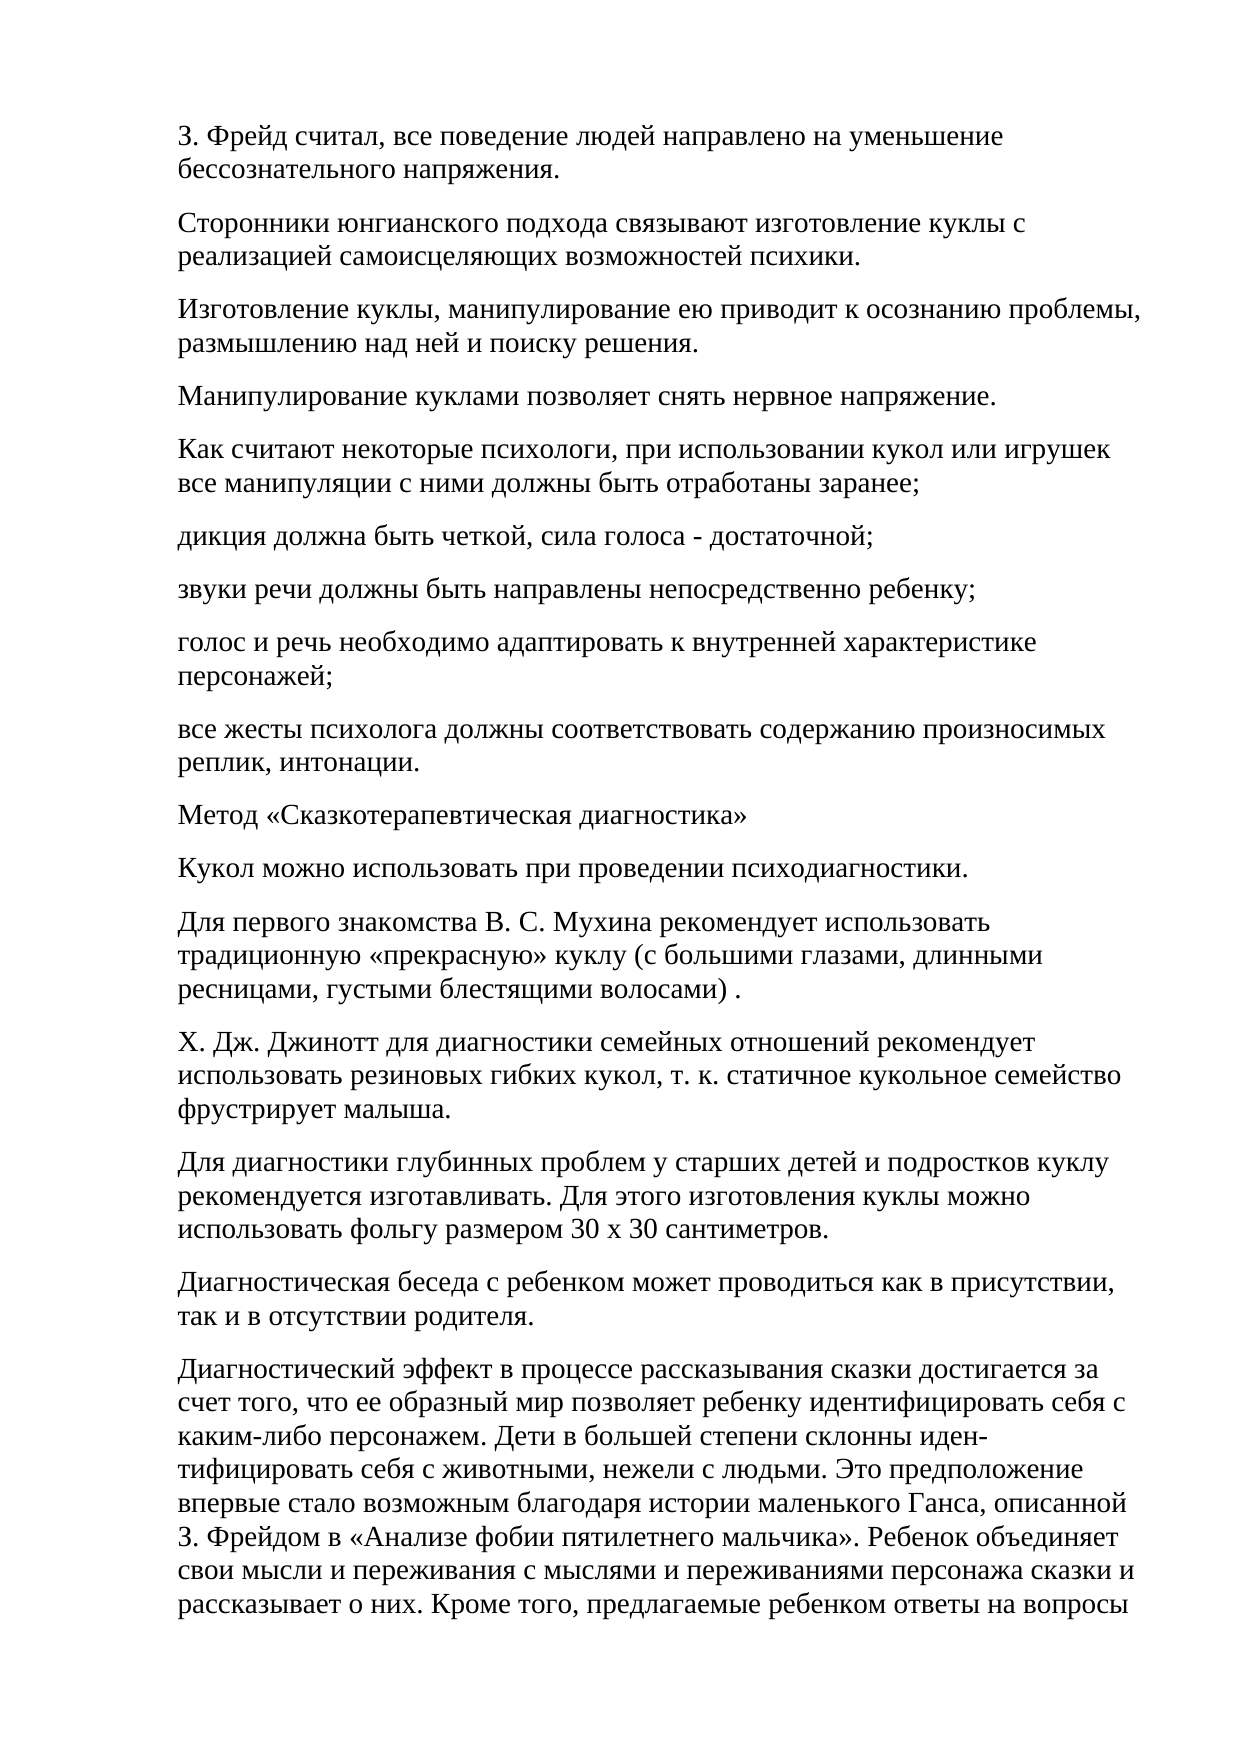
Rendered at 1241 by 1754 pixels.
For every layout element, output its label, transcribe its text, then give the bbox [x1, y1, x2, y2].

text звуки речи должны быть направлены непосредственно ребенку; [177, 571, 1152, 604]
text Метод «Сказкотерапевтическая диагностика» [177, 797, 1152, 831]
text Диагностическая беседа с ребенком может проводиться как в присутствии, так и в отсутствии родителя. [177, 1264, 1152, 1331]
text Х. Дж. Джинотт для диагностики семейных отношений рекомендует использовать резиновых гибких кукол, т. к. статичное кукольное семейство фрустрирует малыша. [177, 1024, 1152, 1124]
text все жесты психолога должны соответствовать содержанию произносимых реплик, интонации. [177, 711, 1152, 778]
text Для диагностики глубинных проблем у старших детей и подростков куклу рекомендуется изготавливать. Для этого изготовления куклы можно использовать фольгу размером 30 х 30 сантиметров. [177, 1144, 1152, 1245]
text дикция должна быть четкой, сила голоса - достаточной; [177, 518, 1152, 551]
text голос и речь необходимо адаптировать к внутренней характеристике персонажей; [177, 624, 1152, 691]
text З. Фрейд считал, все поведение людей направлено на уменьшение бессознательного напряжения. [177, 118, 1152, 185]
text Сторонники юнгианского подхода связывают изготовление куклы с реализацией самоисцеляющих возможностей психики. [177, 205, 1152, 272]
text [177, 1351, 1152, 1619]
text Кукол можно использовать при проведении психодиагностики. [177, 851, 1152, 884]
text Изготовление куклы, манипулирование ею приводит к осознанию проблемы, размышлению над ней и поиску решения. [177, 291, 1152, 358]
text Для первого знакомства В. С. Мухина рекомендует использовать традиционную «прекрасную» куклу (с большими глазами, длинными ресницами, густыми блестящими волосами) . [177, 904, 1152, 1004]
text Как считают некоторые психологи, при использовании кукол или игрушек все манипуляции с ними должны быть отработаны заранее; [177, 431, 1152, 498]
text Манипулирование куклами позволяет снять нервное напряжение. [177, 378, 1152, 412]
